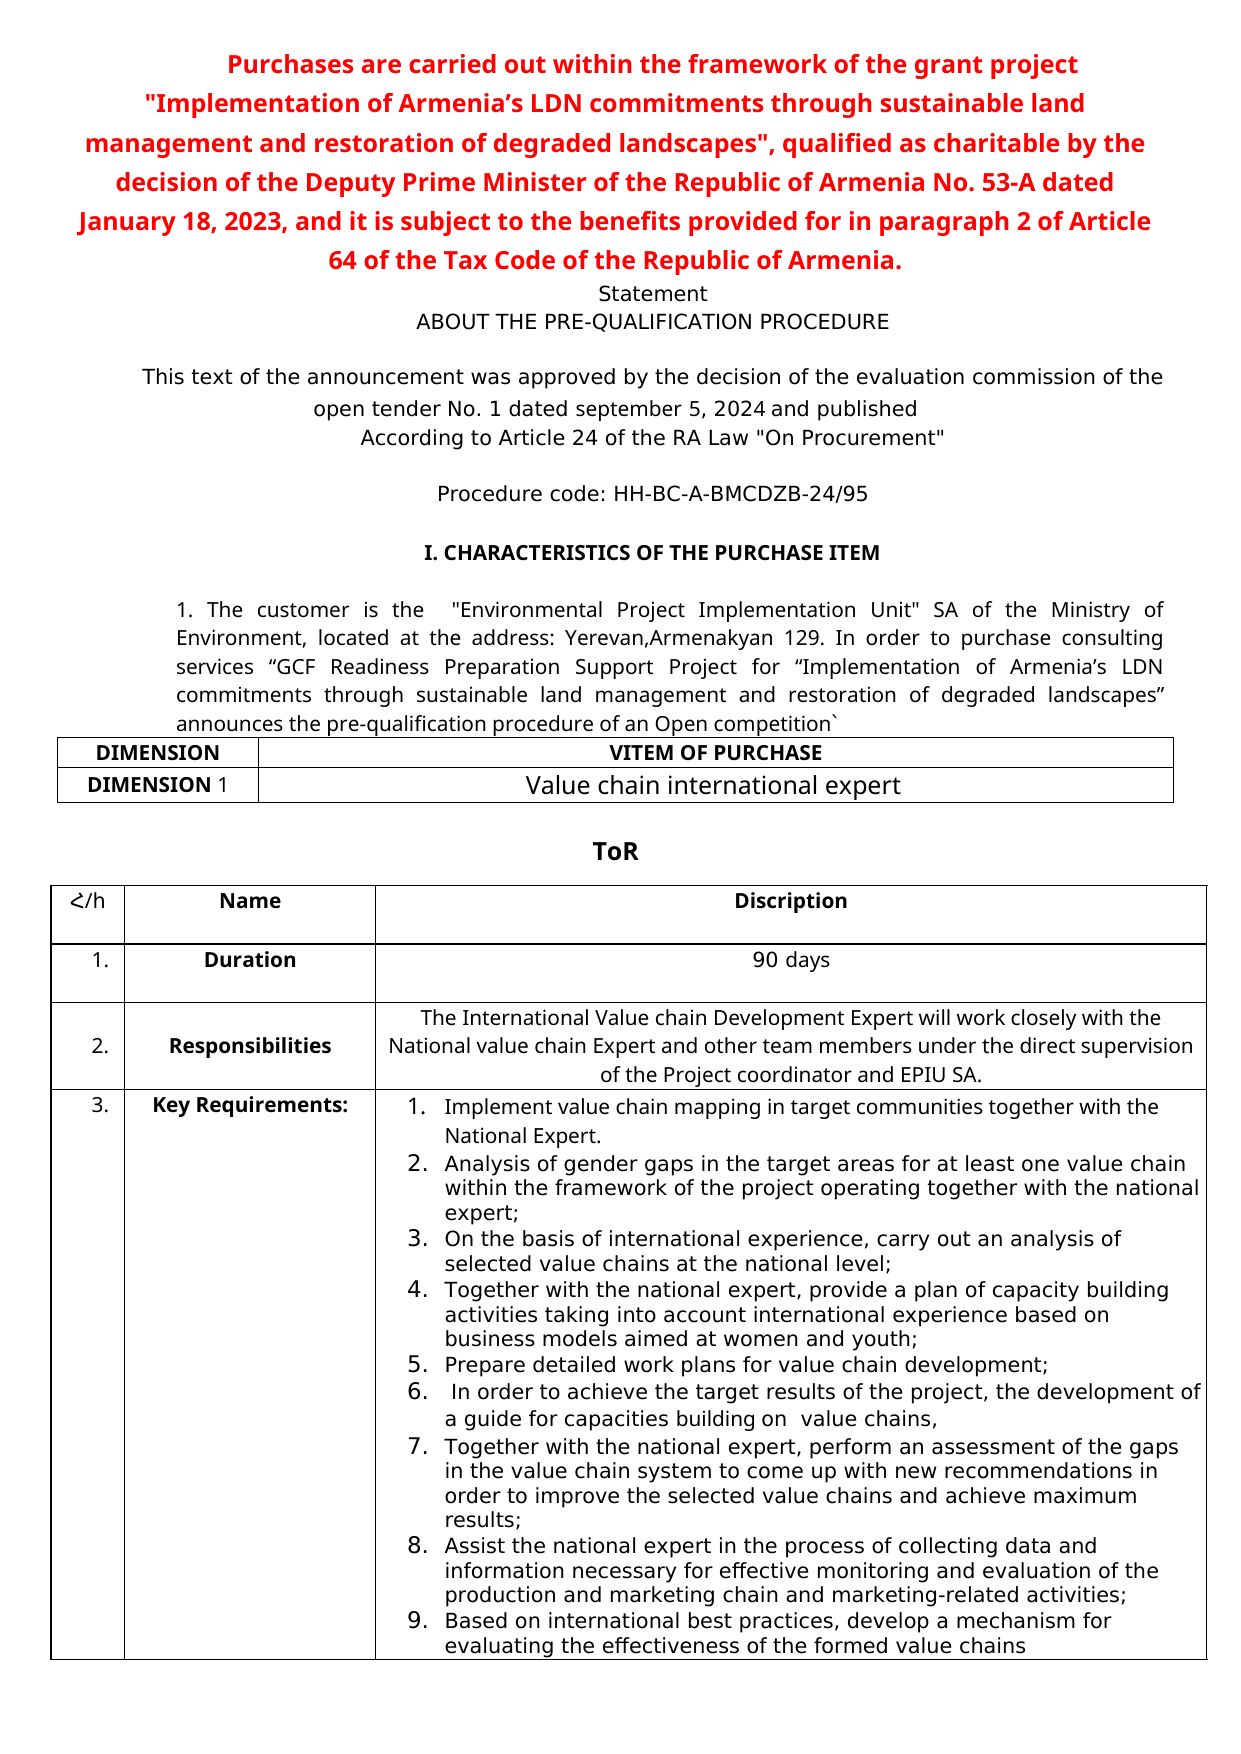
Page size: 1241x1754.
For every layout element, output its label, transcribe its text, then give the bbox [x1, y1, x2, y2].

table_header VITEM OF PURCHASE [259, 738, 1173, 767]
table_cell Key Requirements: [125, 1090, 375, 1658]
table_cell 1. [52, 945, 124, 1002]
text ABOUT THE PRE-QUALIFICATION PROCEDURE [66, 310, 1165, 334]
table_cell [376, 1090, 1206, 1658]
table_cell Responsibilities [125, 1003, 375, 1088]
text I. CHARACTERISTICS OF THE PURCHASE ITEM [66, 538, 1165, 567]
table_header Name [125, 886, 375, 943]
text ToR [66, 834, 1165, 868]
table_cell Duration [125, 945, 375, 1002]
table_cell Value chain international expert [259, 768, 1173, 802]
text 1. The customer is the "Environmental Project Implementation Unit" SA of the Ministry of Environment, located at the address: Yerevan,Armenakyan 129. In order to purchase consulting services “GCF Readiness Preparation Support Project for “Implementation of Armenia’s LDN commitments through sustainable land management and restoration of degraded landscapes” announces the pre-qualification procedure of an Open competition՝ [176, 595, 1165, 737]
text Purchases are carried out within the framework of the grant project "Implementation of Armenia’s LDN commitments through sustainable land management and restoration of degraded landscapes", qualified as charitable by the decision of the Deputy Prime Minister of the Republic of Armenia No. 53-A dated January 18, 2023, and it is subject to the benefits provided for in paragraph 2 of Article 64 of the Tax Code of the Republic of Armenia. [66, 47, 1165, 277]
text Procedure code: HH-BC-A-BMCDZB-24/95 [66, 482, 1165, 506]
table_cell 90 days [376, 945, 1206, 1002]
text This text of the announcement was approved by the decision of the evaluation commission of the open tender No. 1 dated september 5, 2024 and published [66, 365, 1165, 422]
table_cell [52, 1090, 124, 1658]
table_cell DIMENSION 1 [58, 768, 258, 802]
table_cell 2 [52, 1003, 124, 1088]
table_header Discription [376, 886, 1206, 943]
text According to Article 24 of the RA Law "On Procurement" [66, 426, 1165, 451]
text Statement [66, 282, 1165, 306]
table_cell The International Value chain Development Expert will work closely with the National value chain Expert and other team members under the direct supervision of the Project coordinator and EPIU SA. [376, 1003, 1206, 1088]
table_header DIMENSION [58, 738, 258, 767]
table_header Հ/հ [52, 886, 124, 943]
